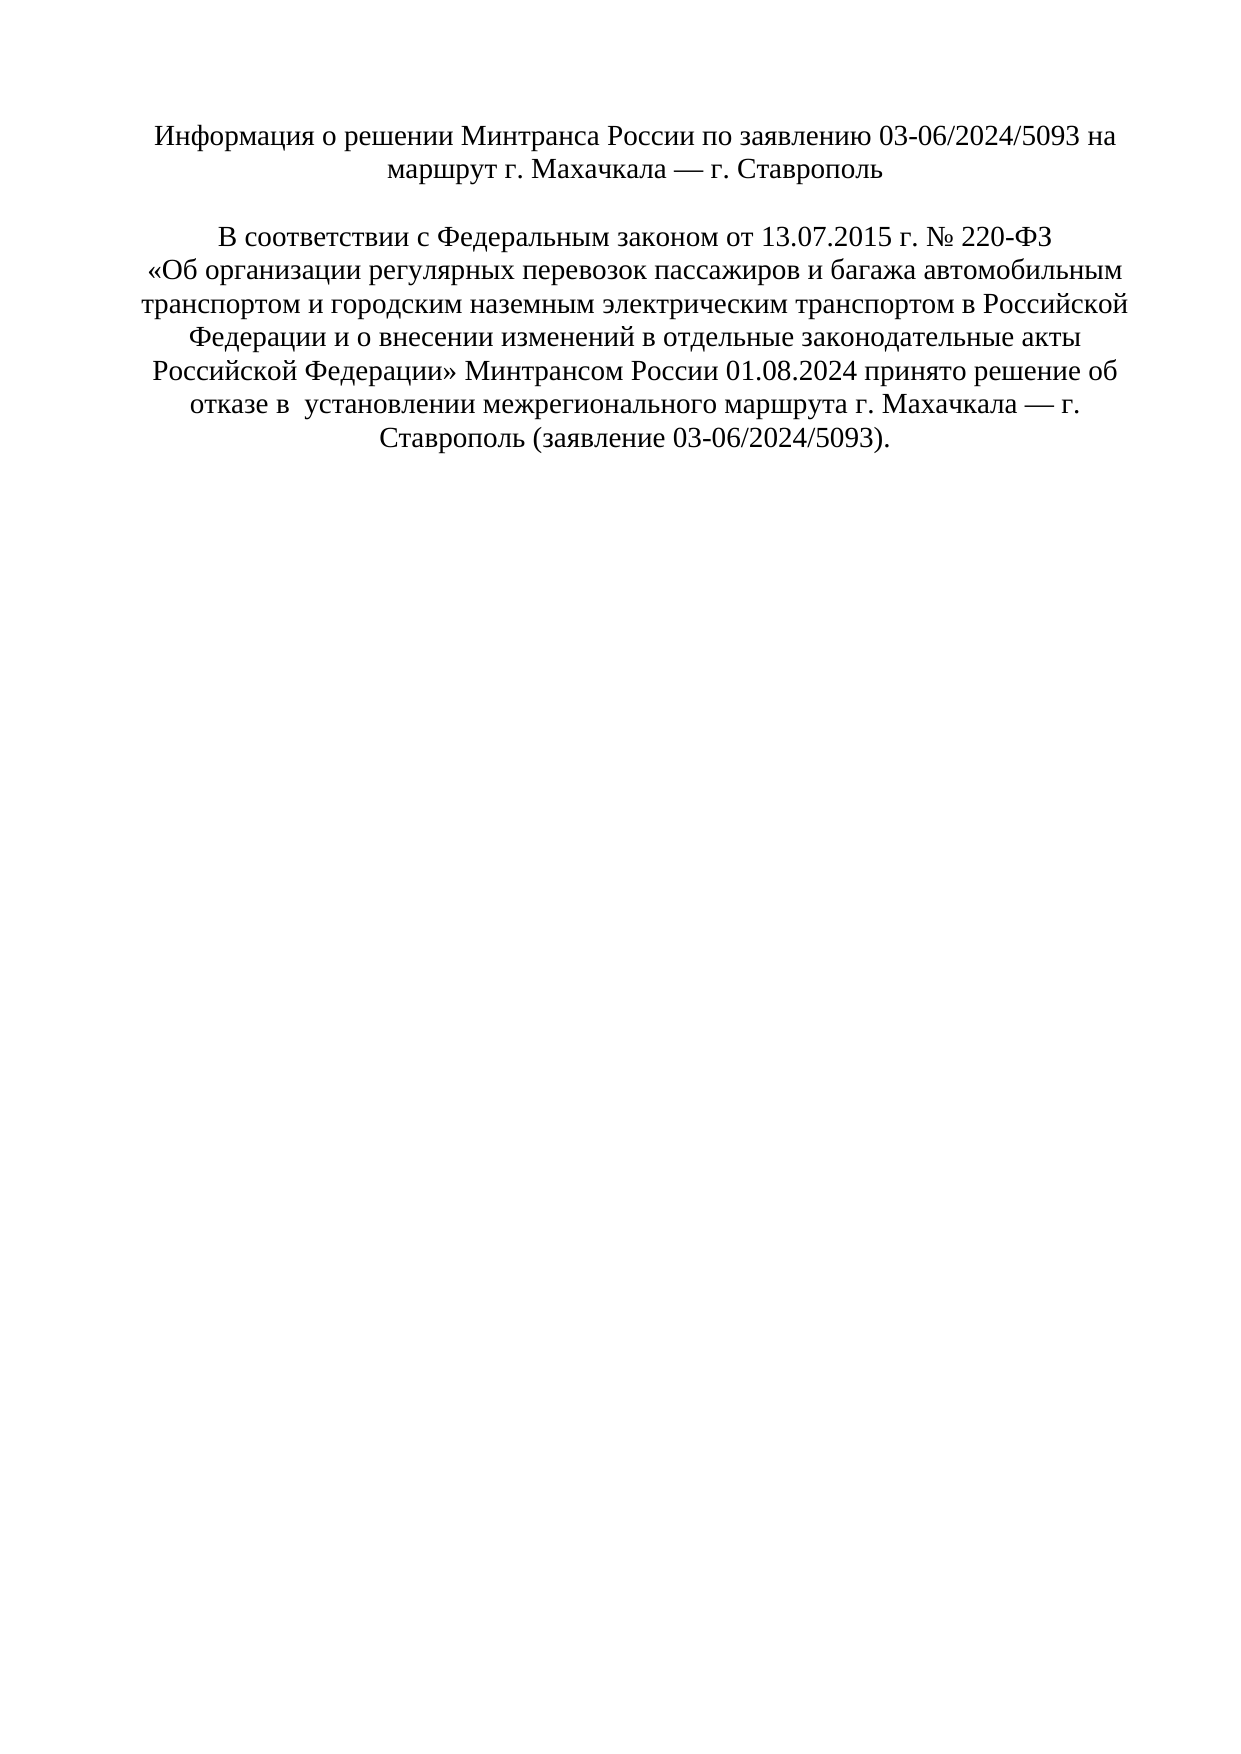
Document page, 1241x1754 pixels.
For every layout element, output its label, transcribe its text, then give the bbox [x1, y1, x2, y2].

text Информация о решении Минтранса России по заявлению 03-06/2024/5093 на маршрут г. Махачкала — г. Ставрополь [118, 118, 1152, 185]
text В соответствии с Федеральным законом от 13.07.2015 г. № 220-ФЗ «Об организации регулярных перевозок пассажиров и багажа автомобильным транспортом и городским наземным электрическим транспортом в Российской Федерации и о внесении изменений в отдельные законодательные акты Российской Федерации» Минтрансом России 01.08.2024 принято решение об отказе в установлении межрегионального маршрута г. Махачкала — г. Ставрополь (заявление 03-06/2024/5093). [118, 219, 1152, 453]
